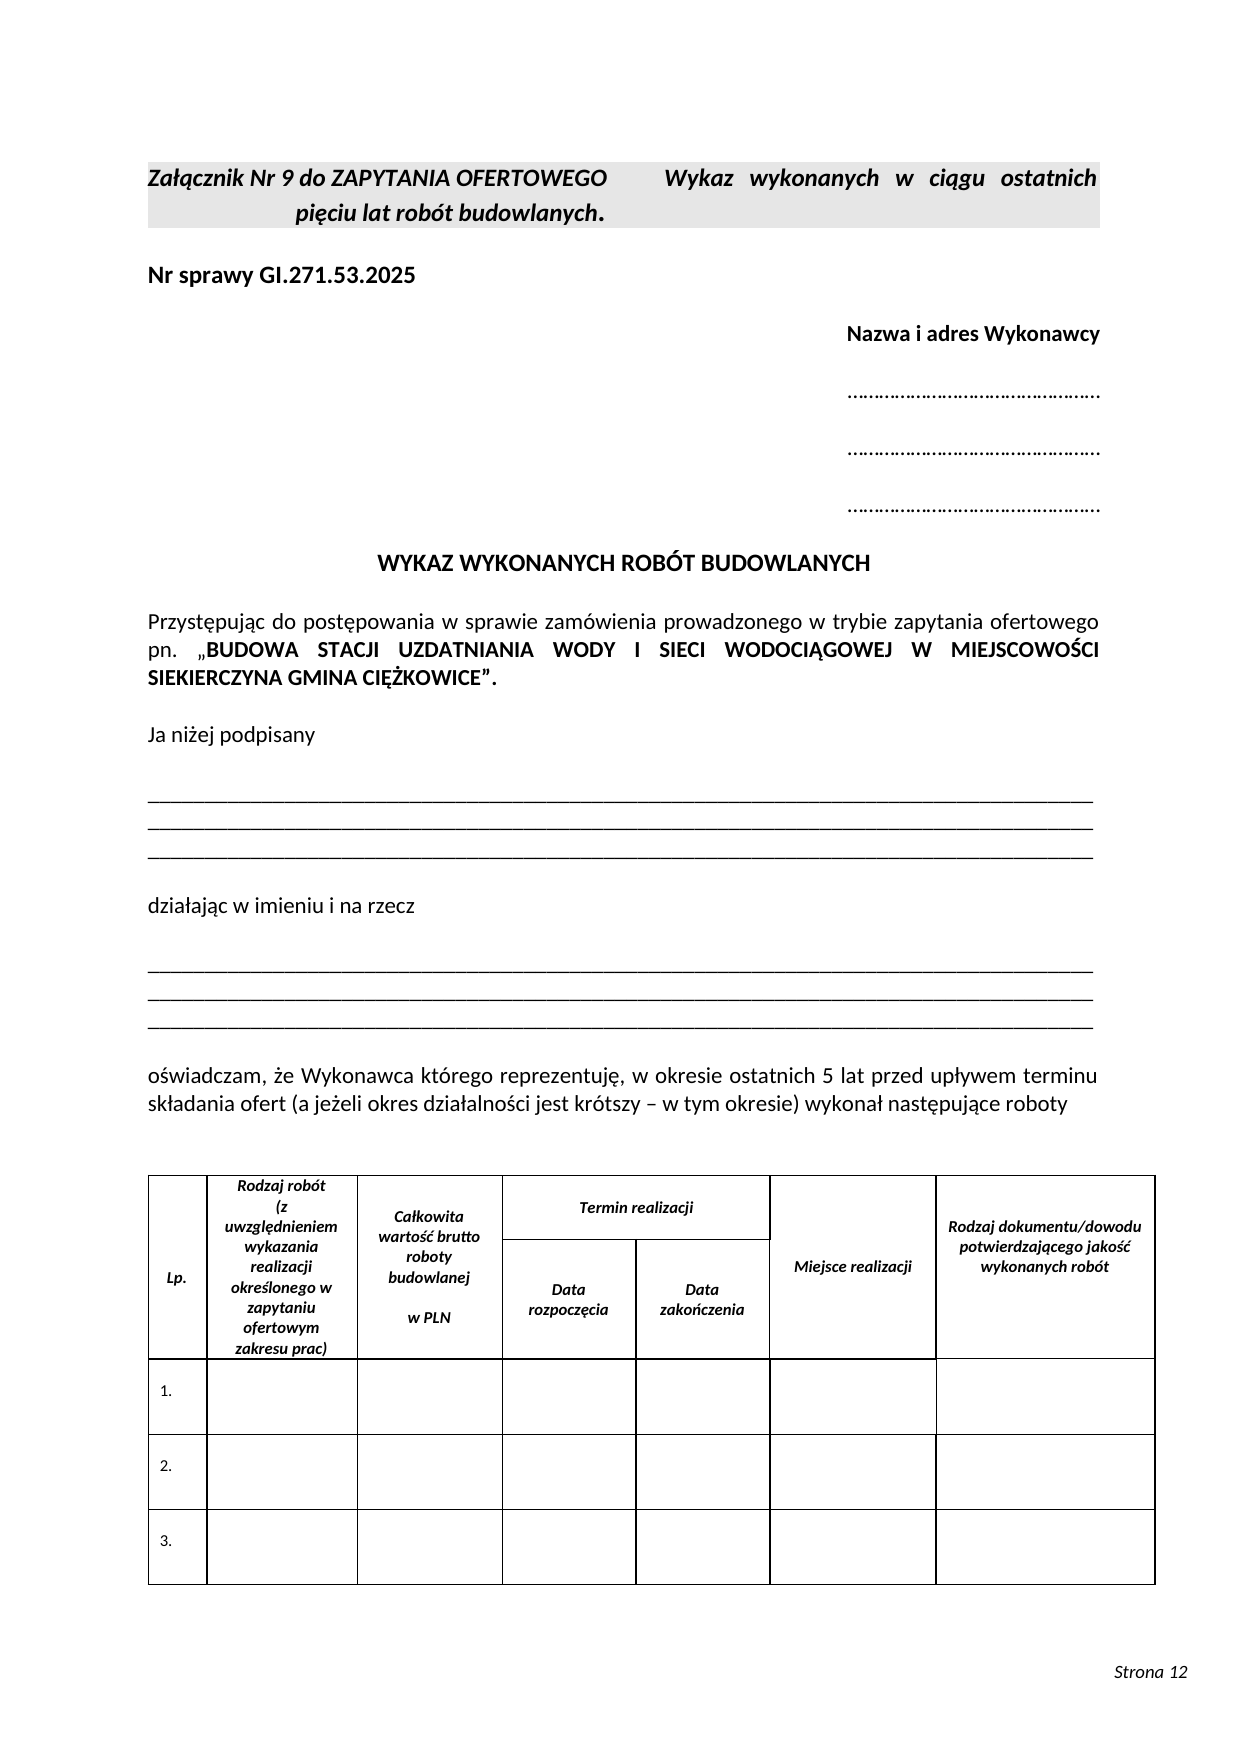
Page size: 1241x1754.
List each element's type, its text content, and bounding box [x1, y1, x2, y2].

table_cell [637, 1510, 769, 1584]
table_header Lp. [149, 1176, 206, 1358]
table_cell [358, 1360, 502, 1433]
table_cell [149, 1360, 206, 1433]
text Nr sprawy GI.271.53.2025 [148, 259, 1100, 289]
table_cell [503, 1360, 635, 1433]
table_cell [937, 1359, 1154, 1433]
text ………………………………………… [148, 490, 1100, 518]
table_cell [771, 1435, 935, 1508]
text ………………………………………… [148, 376, 1100, 404]
table_cell [937, 1510, 1154, 1584]
text oświadczam, że Wykonawca którego reprezentuję, w okresie ostatnich 5 lat przed upływem terminu składania ofert (a jeżeli okres działalności jest krótszy – w tym okresie) wykonał następujące roboty [148, 1061, 1100, 1117]
table_cell [358, 1435, 502, 1508]
text _________________________________________________________________________________________________________________________________________________________________________________________________________________________________________________________ [148, 948, 1100, 1032]
table_cell [149, 1510, 206, 1584]
table_cell [937, 1435, 1154, 1508]
text Ja niżej podpisany [148, 720, 1100, 748]
table_cell [771, 1510, 935, 1584]
text _________________________________________________________________________________________________________________________________________________________________________________________________________________________________________________________ [148, 778, 1100, 862]
table_cell [503, 1435, 635, 1508]
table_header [937, 1176, 1154, 1358]
text ………………………………………… [148, 433, 1100, 461]
table_cell Data rozpoczęcia [503, 1240, 635, 1358]
text WYKAZ WYKONANYCH ROBÓT BUDOWLANYCH [148, 547, 1100, 578]
table_cell [637, 1435, 769, 1508]
table_cell [149, 1435, 206, 1508]
text Nazwa i adres Wykonawcy [148, 319, 1100, 347]
table_cell [771, 1360, 936, 1433]
table_cell [208, 1510, 357, 1584]
table_header Miejsce realizacji [770, 1176, 935, 1358]
text działając w imieniu i na rzecz [148, 891, 1100, 919]
subtitle Załącznik Nr 9 do ZAPYTANIA OFERTOWEGO Wykaz wykonanych w ciągu ostatnich pięciu lat robót budowlanych. [148, 162, 1100, 228]
table_cell [358, 1510, 502, 1584]
table_cell [637, 1360, 769, 1433]
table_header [358, 1176, 502, 1358]
table_header Termin realizacji [503, 1176, 769, 1239]
table_cell [208, 1360, 357, 1433]
table_cell [208, 1435, 357, 1508]
table_cell [503, 1510, 635, 1584]
table_cell Data zakończenia [637, 1240, 769, 1358]
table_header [208, 1176, 357, 1358]
text Przystępując do postępowania w sprawie zamówienia prowadzonego w trybie zapytania ofertowego pn. „BUDOWA STACJI UZDATNIANIA WODY I SIECI WODOCIĄGOWEJ W MIEJSCOWOŚCI SIEKIERCZYNA GMINA CIĘŻKOWICE”. [148, 607, 1100, 691]
